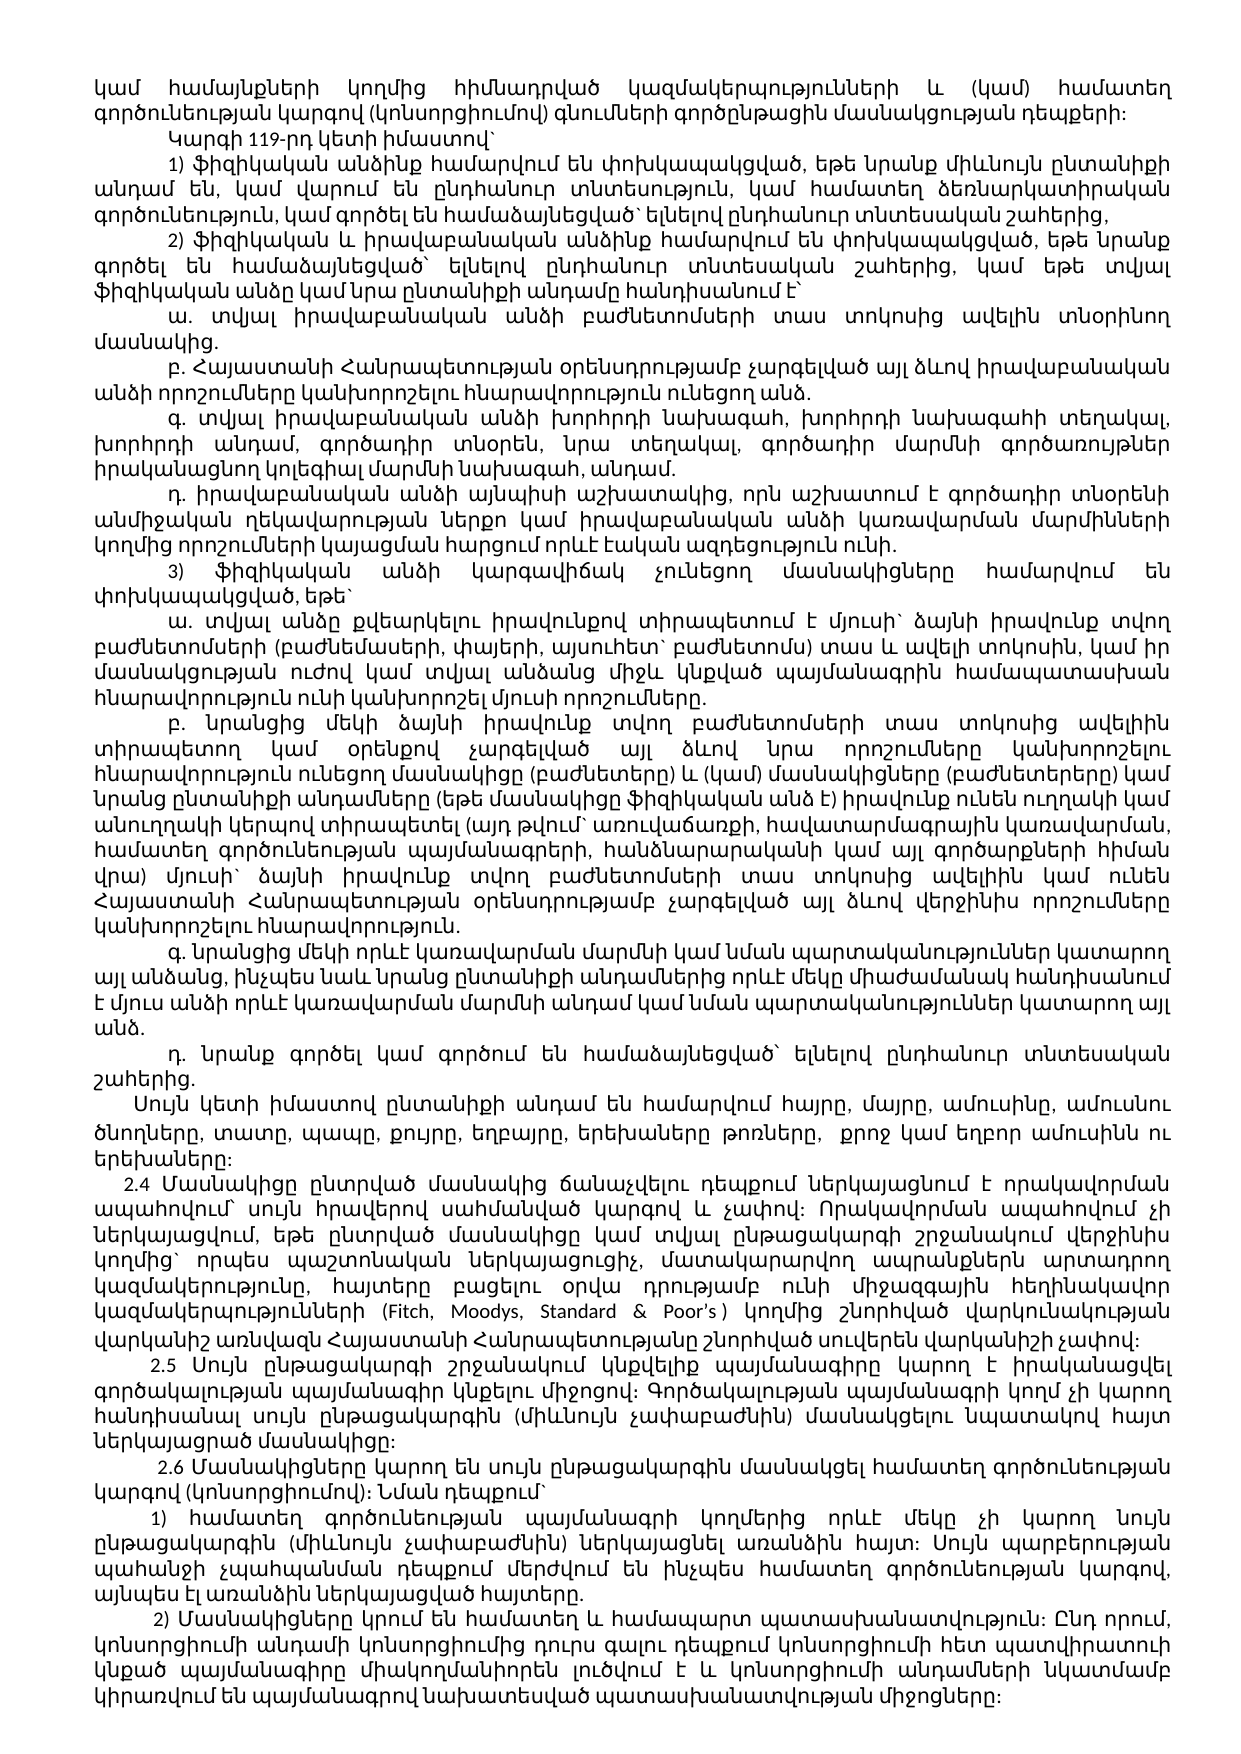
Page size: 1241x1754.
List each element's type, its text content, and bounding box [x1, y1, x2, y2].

text Կարգի 119-րդ կետի իմաստով` [94, 126, 1171, 151]
text բ. Հայաստանի Հանրապետության օրենսդրությամբ չարգելված այլ ձևով իրավաբանական անձի որոշումները կանխորոշելու հնարավորություն ունեցող անձ. [94, 354, 1171, 405]
text 1) ֆիզիկական անձինք համարվում են փոխկապակցված, եթե նրանք միևնույն ընտանիքի անդամ են, կամ վարում են ընդհանուր տնտեսություն, կամ համատեղ ձեռնարկատիրական գործունեություն, կամ գործել են համաձայնեցված` ելնելով ընդհանուր տնտեսական շահերից, [94, 151, 1171, 227]
text ա. տվյալ անձը քվեարկելու իրավունքով տիրապետում է մյուսի` ձայնի իրավունք տվող բաժնետոմսերի (բաժնեմասերի, փայերի, այսուհետ` բաժնետոմս) տաս և ավելի տոկոսին, կամ իր մասնակցության ուժով կամ տվյալ անձանց միջև կնքված պայմանագրին համապատասխան հնարավորություն ունի կանխորոշել մյուսի որոշումները. [94, 609, 1171, 710]
text 2.4 Մասնակիցը ընտրված մասնակից ճանաչվելու դեպքում ներկայացնում է որակավորման ապահովում՝ սույն հրավերով սահմանված կարգով և չափով: Որակավորման ապահովում չի ներկայացվում, եթե ընտրված մասնակիցը կամ տվյալ ընթացակարգի շրջանակում վերջինիս կողմից` որպես պաշտոնական ներկայացուցիչ, մատակարարվող ապրանքներն արտադրող կազմակերությունը, հայտերը բացելու օրվա դրությամբ ունի միջազգային հեղինակավոր կազմակերպությունների (Fitch, Moodys, Standard & Poor’s ) կողմից շնորհված վարկունակության վարկանիշ առնվազն Հայաստանի Հանրապետությանը շնորհված սուվերեն վարկանիշի չափով: [94, 1171, 1171, 1352]
text 2) Մասնակիցները կրում են համատեղ և համապարտ պատասխանատվություն: Ընդ որում, կոնսորցիումի անդամի կոնսորցիումից դուրս գալու դեպքում կոնսորցիումի հետ պատվիրատուի կնքած պայմանագիրը միակողմանիորեն լուծվում է և կոնսորցիումի անդամների նկատմամբ կիրառվում են պայմանագրով նախատեսված պատասխանատվության միջոցները: [94, 1607, 1171, 1708]
text 3) ֆիզիկական անձի կարգավիճակ չունեցող մասնակիցները համարվում են փոխկապակցված, եթե` [94, 558, 1171, 609]
text գ. տվյալ իրավաբանական անձի խորհրդի նախագահ, խորհրդի նախագահի տեղակալ, խորհրդի անդամ, գործադիր տնօրեն, նրա տեղակալ, գործադիր մարմնի գործառույթներ իրականացնող կոլեգիալ մարմնի նախագահ, անդամ. [94, 405, 1171, 482]
text 1) համատեղ գործունեության պայմանագրի կողմերից որևէ մեկը չի կարող նույն ընթացակարգին (միևնույն չափաբաժնին) ներկայացնել առանձին հայտ: Սույն պարբերության պահանջի չպահպանման դեպքում մերժվում են ինչպես համատեղ գործունեության կարգով, այնպես էլ առանձին ներկայացված հայտերը. [94, 1505, 1171, 1607]
text Սույն կետի իմաստով ընտանիքի անդամ են համարվում հայրը, մայրը, ամուսինը, ամուսնու ծնողները, տատը, պապը, քույրը, եղբայրը, երեխաները թոռները, քրոջ կամ եղբոր ամուսինն ու երեխաները: [94, 1092, 1171, 1171]
text դ. նրանք գործել կամ գործում են համաձայնեցված՝ ելնելով ընդհանուր տնտեսական շահերից. [94, 1041, 1171, 1092]
text դ. իրավաբանական անձի այնպիսի աշխատակից, որն աշխատում է գործադիր տնօրենի անմիջական ղեկավարության ներքո կամ իրավաբանական անձի կառավարման մարմինների կողմից որոշումների կայացման հարցում որևէ էական ազդեցություն ունի. [94, 482, 1171, 558]
text գ. նրանցից մեկի որևէ կառավարման մարմնի կամ նման պարտականություններ կատարող այլ անձանց, ինչպես նաև նրանց ընտանիքի անդամներից որևէ մեկը միաժամանակ հանդիսանում է մյուս անձի որևէ կառավարման մարմնի անդամ կամ նման պարտականություններ կատարող այլ անձ. [94, 939, 1171, 1041]
text 2.6 Մասնակիցները կարող են սույն ընթացակարգին մասնակցել համատեղ գործունեության կարգով (կոնսորցիումով)։ Նման դեպքում` [94, 1454, 1171, 1505]
text բ. նրանցից մեկի ձայնի իրավունք տվող բաժնետոմսերի տաս տոկոսից ավելիին տիրապետող կամ օրենքով չարգելված այլ ձևով նրա որոշումները կանխորոշելու հնարավորություն ունեցող մասնակիցը (բաժնետերը) և (կամ) մասնակիցները (բաժնետերերը) կամ նրանց ընտանիքի անդամները (եթե մասնակիցը ֆիզիկական անձ է) իրավունք ունեն ուղղակի կամ անուղղակի կերպով տիրապետել (այդ թվում` առուվաճառքի, հավատարմագրային կառավարման, համատեղ գործունեության պայմանագրերի, հանձնարարականի կամ այլ գործարքների հիման վրա) մյուսի` ձայնի իրավունք տվող բաժնետոմսերի տաս տոկոսից ավելիին կամ ունեն Հայաստանի Հանրապետության օրենսդրությամբ չարգելված այլ ձևով վերջինիս որոշումները կանխորոշելու հնարավորություն. [94, 710, 1171, 939]
text 2.5 Սույն ընթացակարգի շրջանակում կնքվելիք պայմանագիրը կարող է իրականացվել գործակալության պայմանագիր կնքելու միջոցով։ Գործակալության պայմանագրի կողմ չի կարող հանդիսանալ սույն ընթացակարգին (միևնույն չափաբաժնին) մասնակցելու նպատակով հայտ ներկայացրած մասնակիցը: [94, 1352, 1171, 1454]
text 2) ֆիզիկական և իրավաբանական անձինք համարվում են փոխկապակցված, եթե նրանք գործել են համաձայնեցված՝ ելնելով ընդհանուր տնտեսական շահերից, կամ եթե տվյալ ֆիզիկական անձը կամ նրա ընտանիքի անդամը հանդիսանում է՝ [94, 227, 1171, 304]
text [94, 75, 1171, 126]
text ա. տվյալ իրավաբանական անձի բաժնետոմսերի տաս տոկոսից ավելին տնօրինող մասնակից. [94, 304, 1171, 354]
